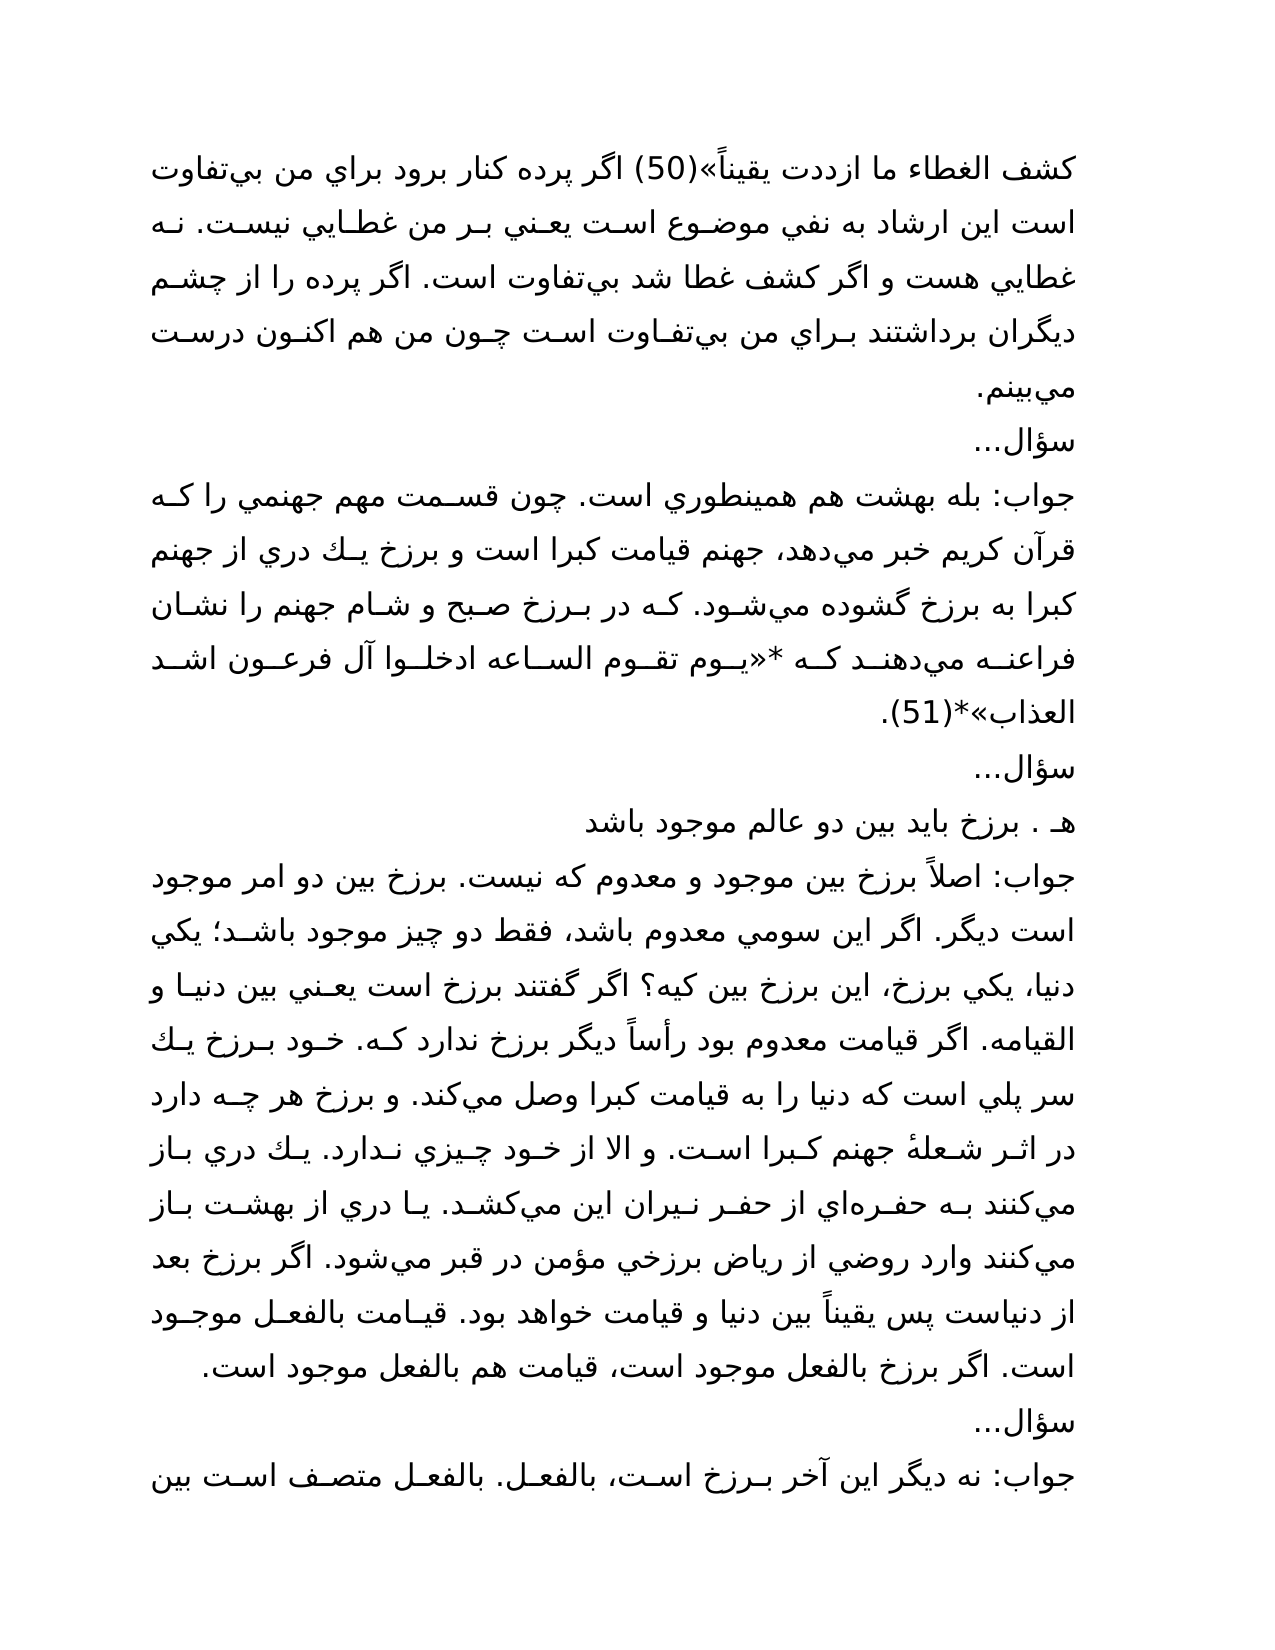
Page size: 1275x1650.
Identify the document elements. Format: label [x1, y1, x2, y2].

table_header [150, 150, 1076, 1494]
